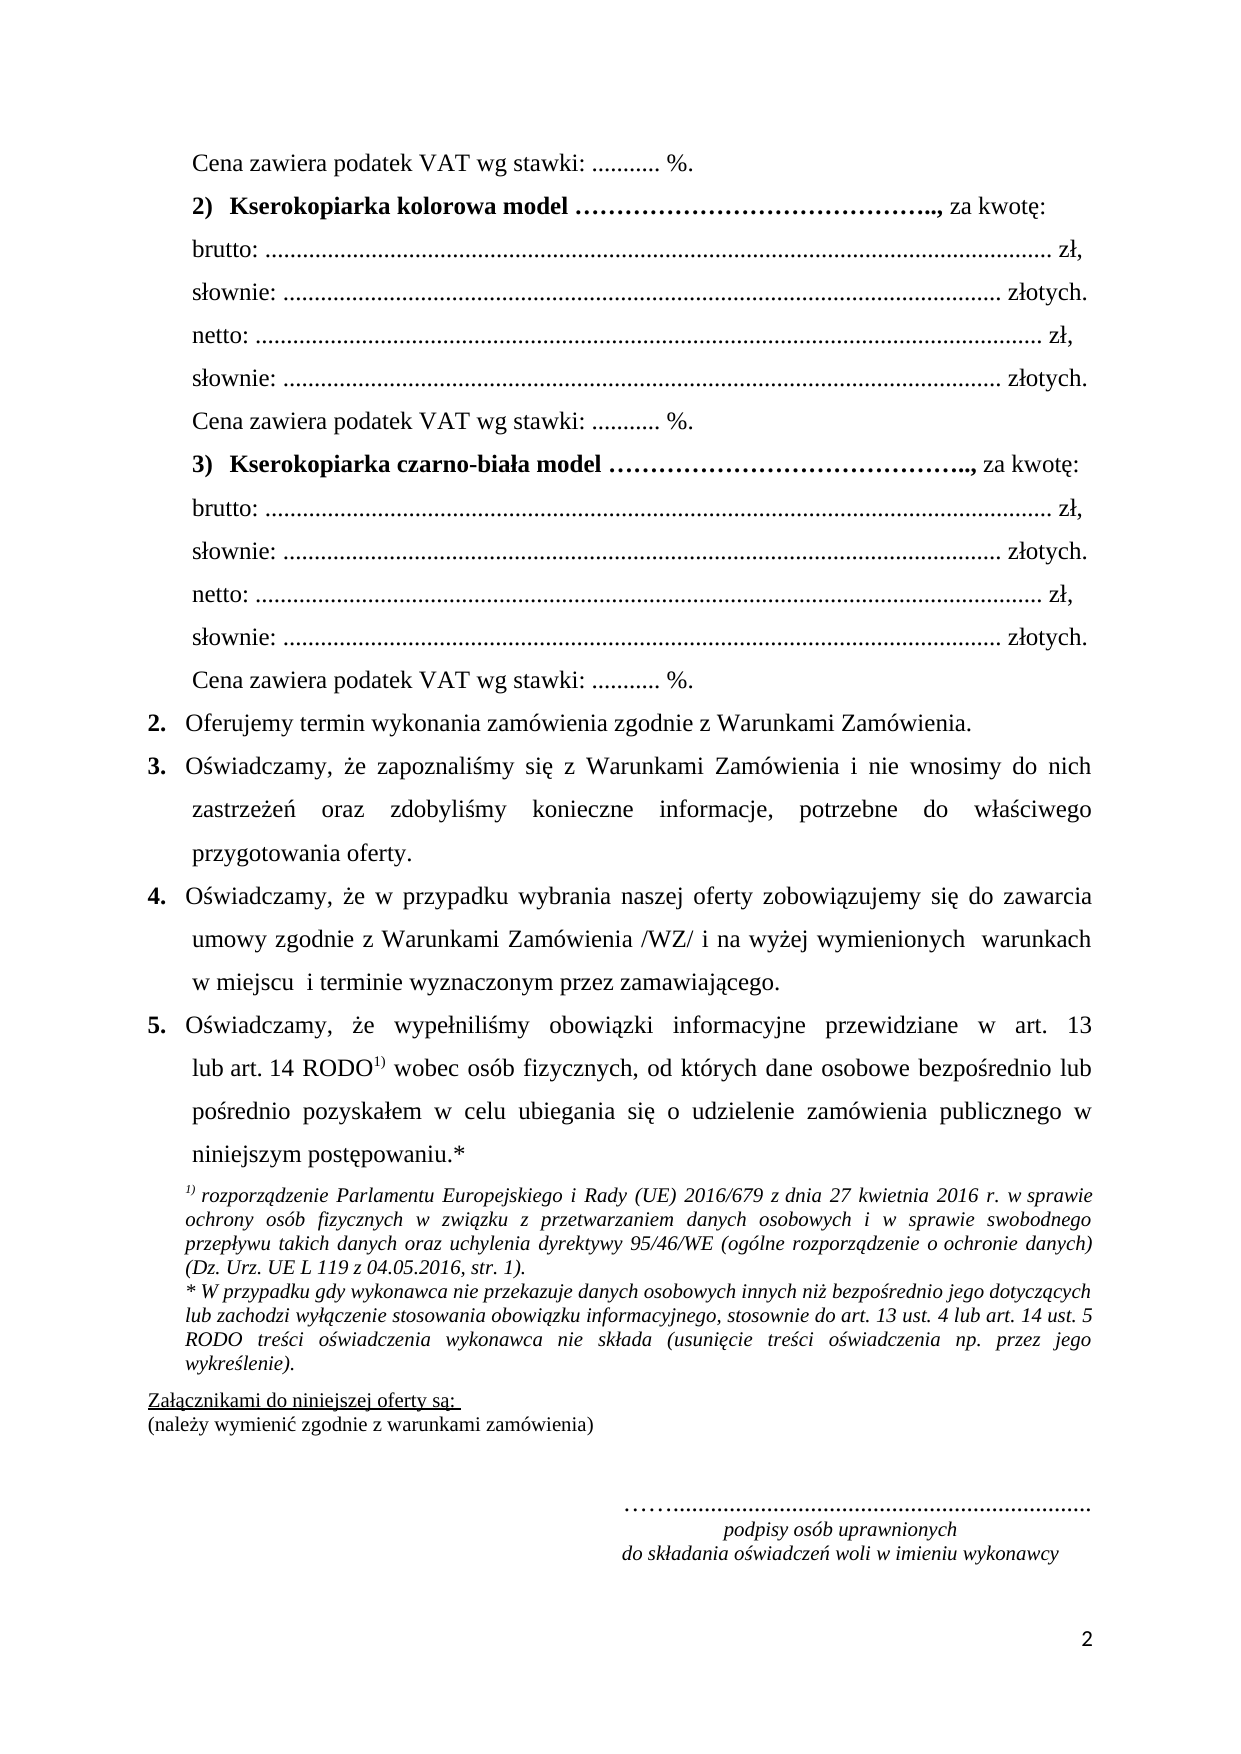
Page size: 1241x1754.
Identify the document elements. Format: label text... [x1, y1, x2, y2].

text Cena zawiera podatek VAT wg stawki: ........... %. [192, 406, 1093, 435]
list Oświadczamy, że zapoznaliśmy się z Warunkami Zamówienia i nie wnosimy do nich zastrzeżeń oraz zdobyliśmy konieczne informacje, potrzebne do właściwego przygotowania oferty. [147, 751, 1093, 866]
text Cena zawiera podatek VAT wg stawki: ........... %. [192, 665, 1093, 694]
text słownie: ................................................................................................................... złotych. [192, 277, 1093, 306]
text Załącznikami do niniejszej oferty są: [148, 1388, 1093, 1412]
text netto: .............................................................................................................................. zł, [192, 579, 1093, 608]
text (należy wymienić zgodnie z warunkami zamówienia) [148, 1412, 1093, 1436]
text słownie: ................................................................................................................... złotych. [192, 536, 1093, 564]
text 1) rozporządzenie Parlamentu Europejskiego i Rady (UE) 2016/679 z dnia 27 kwietnia 2016 r. w sprawie ochrony osób fizycznych w związku z przetwarzaniem danych osobowych i w sprawie swobodnego przepływu takich danych oraz uchylenia dyrektywy 95/46/WE (ogólne rozporządzenie o ochronie danych) (Dz. Urz. UE L 119 z 04.05.2016, str. 1). [185, 1183, 1093, 1279]
text brutto: .............................................................................................................................. zł, [192, 234, 1093, 263]
list Kserokopiarka czarno-biała model …………………………………….., za kwotę: [192, 449, 1093, 478]
text słownie: ................................................................................................................... złotych. [192, 622, 1093, 651]
list Oświadczamy, że wypełniliśmy obowiązki informacyjne przewidziane w art. 13 lub art. 14 RODO1) wobec osób fizycznych, od których dane osobowe bezpośrednio lub pośrednio pozyskałem w celu ubiegania się o udzielenie zamówienia publicznego w niniejszym postępowaniu.* [147, 1010, 1093, 1168]
list Kserokopiarka kolorowa model …………………………………….., za kwotę: [192, 191, 1093, 219]
list Oświadczamy, że w przypadku wybrania naszej oferty zobowiązujemy się do zawarcia umowy zgodnie z Warunkami Zamówienia /WZ/ i na wyżej wymienionych warunkach w miejscu i terminie wyznaczonym przez zamawiającego. [147, 881, 1093, 996]
text Cena zawiera podatek VAT wg stawki: ........... %. [148, 148, 1093, 176]
list Oferujemy termin wykonania zamówienia zgodnie z Warunkami Zamówienia. [147, 708, 1093, 737]
text * W przypadku gdy wykonawca nie przekazuje danych osobowych innych niż bezpośrednio jego dotyczących lub zachodzi wyłączenie stosowania obowiązku informacyjnego, stosownie do art. 13 ust. 4 lub art. 14 ust. 5 RODO treści oświadczenia wykonawca nie składa (usunięcie treści oświadczenia np. przez jego wykreślenie). [185, 1279, 1093, 1375]
text do składania oświadczeń woli w imieniu wykonawcy [148, 1541, 1093, 1565]
text słownie: ................................................................................................................... złotych. [192, 363, 1093, 392]
list podpisy osób uprawnionych [148, 1517, 1093, 1541]
text ……................................................................... [148, 1488, 1093, 1517]
text netto: .............................................................................................................................. zł, [192, 320, 1093, 349]
text brutto: .............................................................................................................................. zł, [192, 493, 1093, 521]
